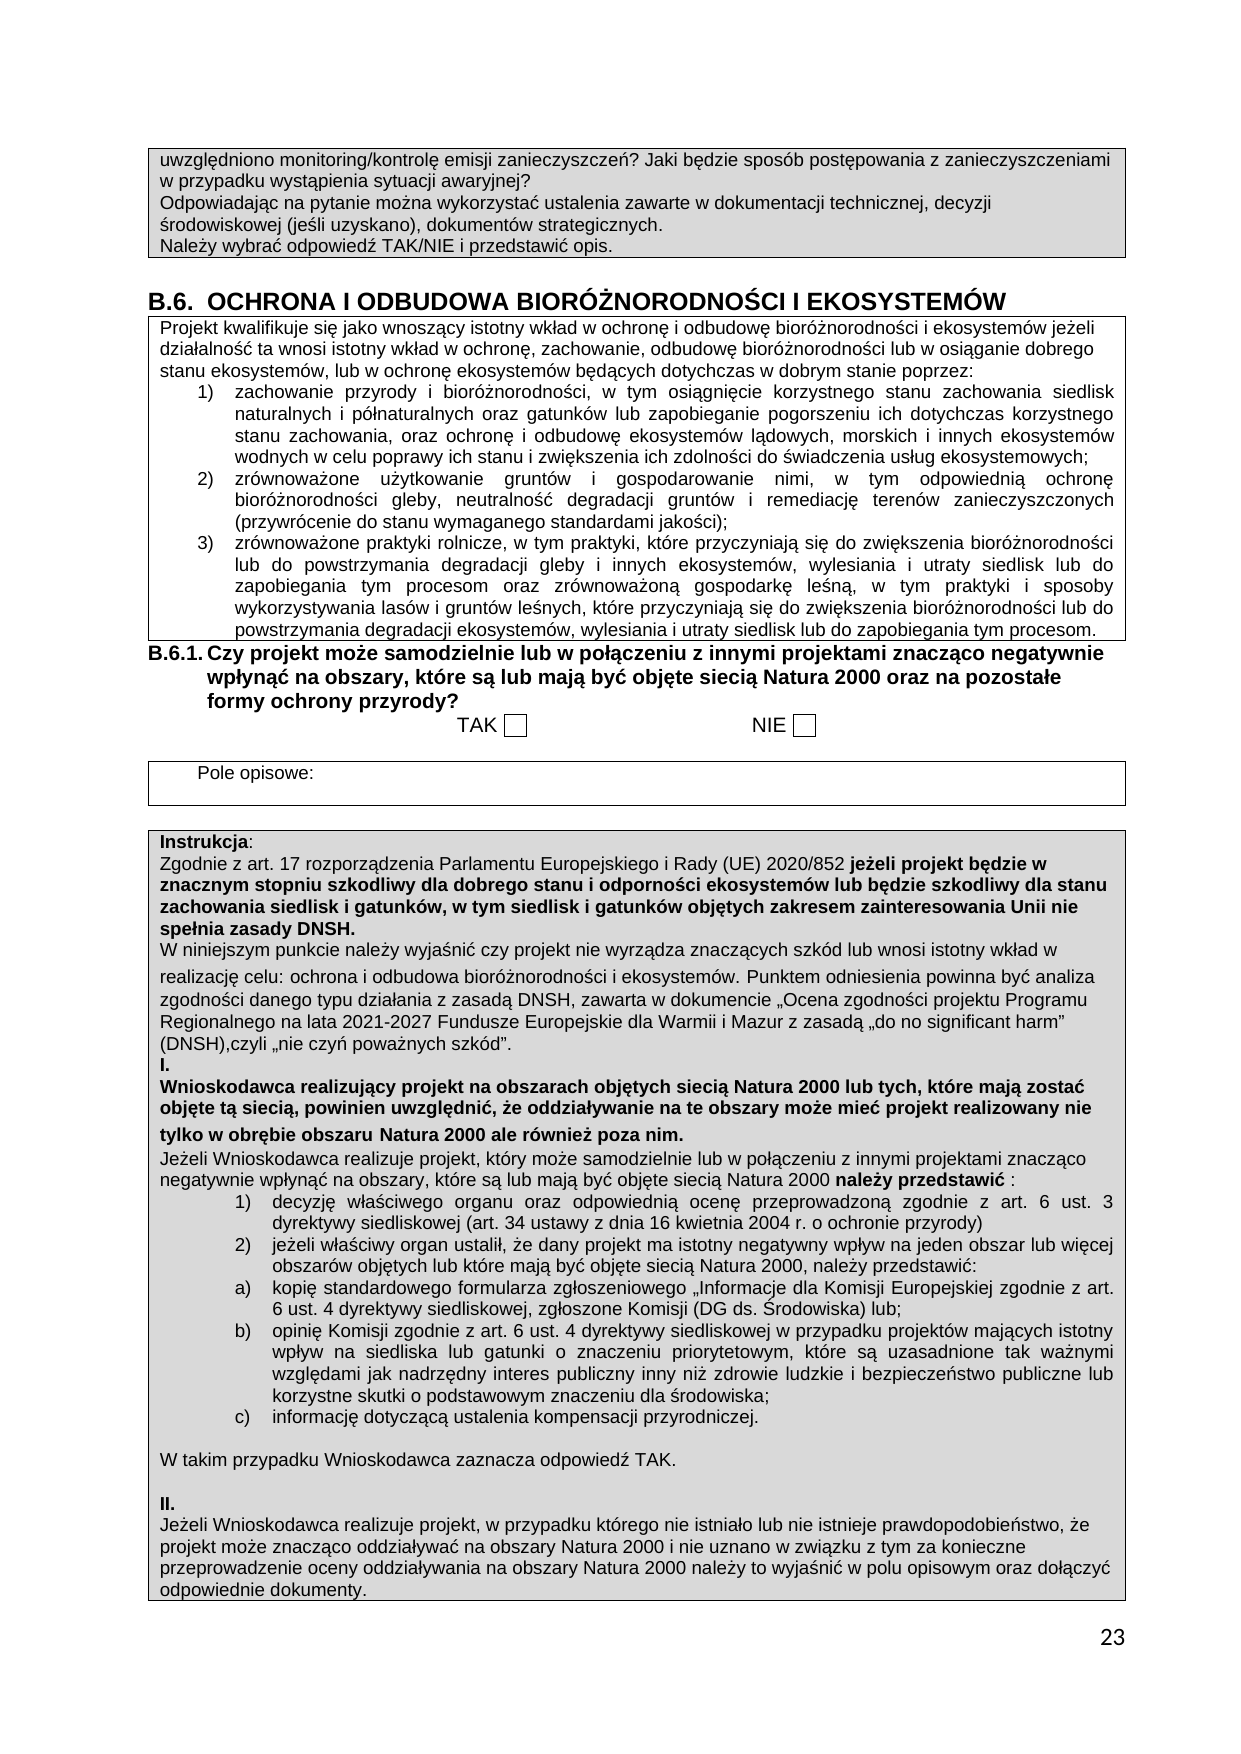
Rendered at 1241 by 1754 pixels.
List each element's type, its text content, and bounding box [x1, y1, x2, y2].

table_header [149, 149, 1125, 257]
table_header Projekt kwalifikuje się jako wnoszący istotny wkład w ochronę i odbudowę bioróżnorodności i ekosystemów jeżeli działalność ta wnosi istotny wkład w ochronę, zachowanie, odbudowę bioróżnorodności lub w osiąganie dobrego stanu ekosystemów, lub w ochronę ekosystemów będących dotychczas w dobrym stanie poprzez: zachowanie przyrody i bioróżnorodności, w tym osiągnięcie korzystnego stanu zachowania siedlisk naturalnych i półnaturalnych oraz gatunków lub zapobieganie pogorszeniu ich dotychczas korzystnego stanu zachowania, oraz ochronę i odbudowę ekosystemów lądowych, morskich i innych ekosystemów wodnych w celu poprawy ich stanu i zwiększenia ich zdolności do świadczenia usług ekosystemowych; zrównoważone użytkowanie gruntów i gospodarowanie nimi, w tym odpowiednią ochronę bioróżnorodności gleby, neutralność degradacji gruntów i remediację terenów zanieczyszczonych (przywrócenie do stanu wymaganego standardami jakości); zrównoważone praktyki rolnicze, w tym praktyki, które przyczyniają się do zwiększenia bioróżnorodności lub do powstrzymania degradacji gleby i innych ekosystemów, wylesiania i utraty siedlisk lub do zapobiegania tym procesom oraz zrównoważoną gospodarkę leśną, w tym praktyki i sposoby wykorzystywania lasów i gruntów leśnych, które przyczyniają się do zwiększenia bioróżnorodności lub do powstrzymania degradacji ekosystemów, wylesiania i utraty siedlisk lub do zapobiegania tym procesom. [149, 317, 1125, 640]
table_header Pole opisowe: [149, 762, 1125, 805]
text TAK NIE [148, 713, 1125, 737]
text B.6.1. Czy projekt może samodzielnie lub w połączeniu z innymi projektami znacząco negatywnie wpłynąć na obszary, które są lub mają być objęte siecią Natura 2000 oraz na pozostałe formy ochrony przyrody? [148, 641, 1125, 713]
text B.6. OCHRONA I ODBUDOWA BIORÓŻNORODNOŚCI I EKOSYSTEMÓW [148, 287, 1125, 316]
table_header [149, 831, 1125, 1600]
